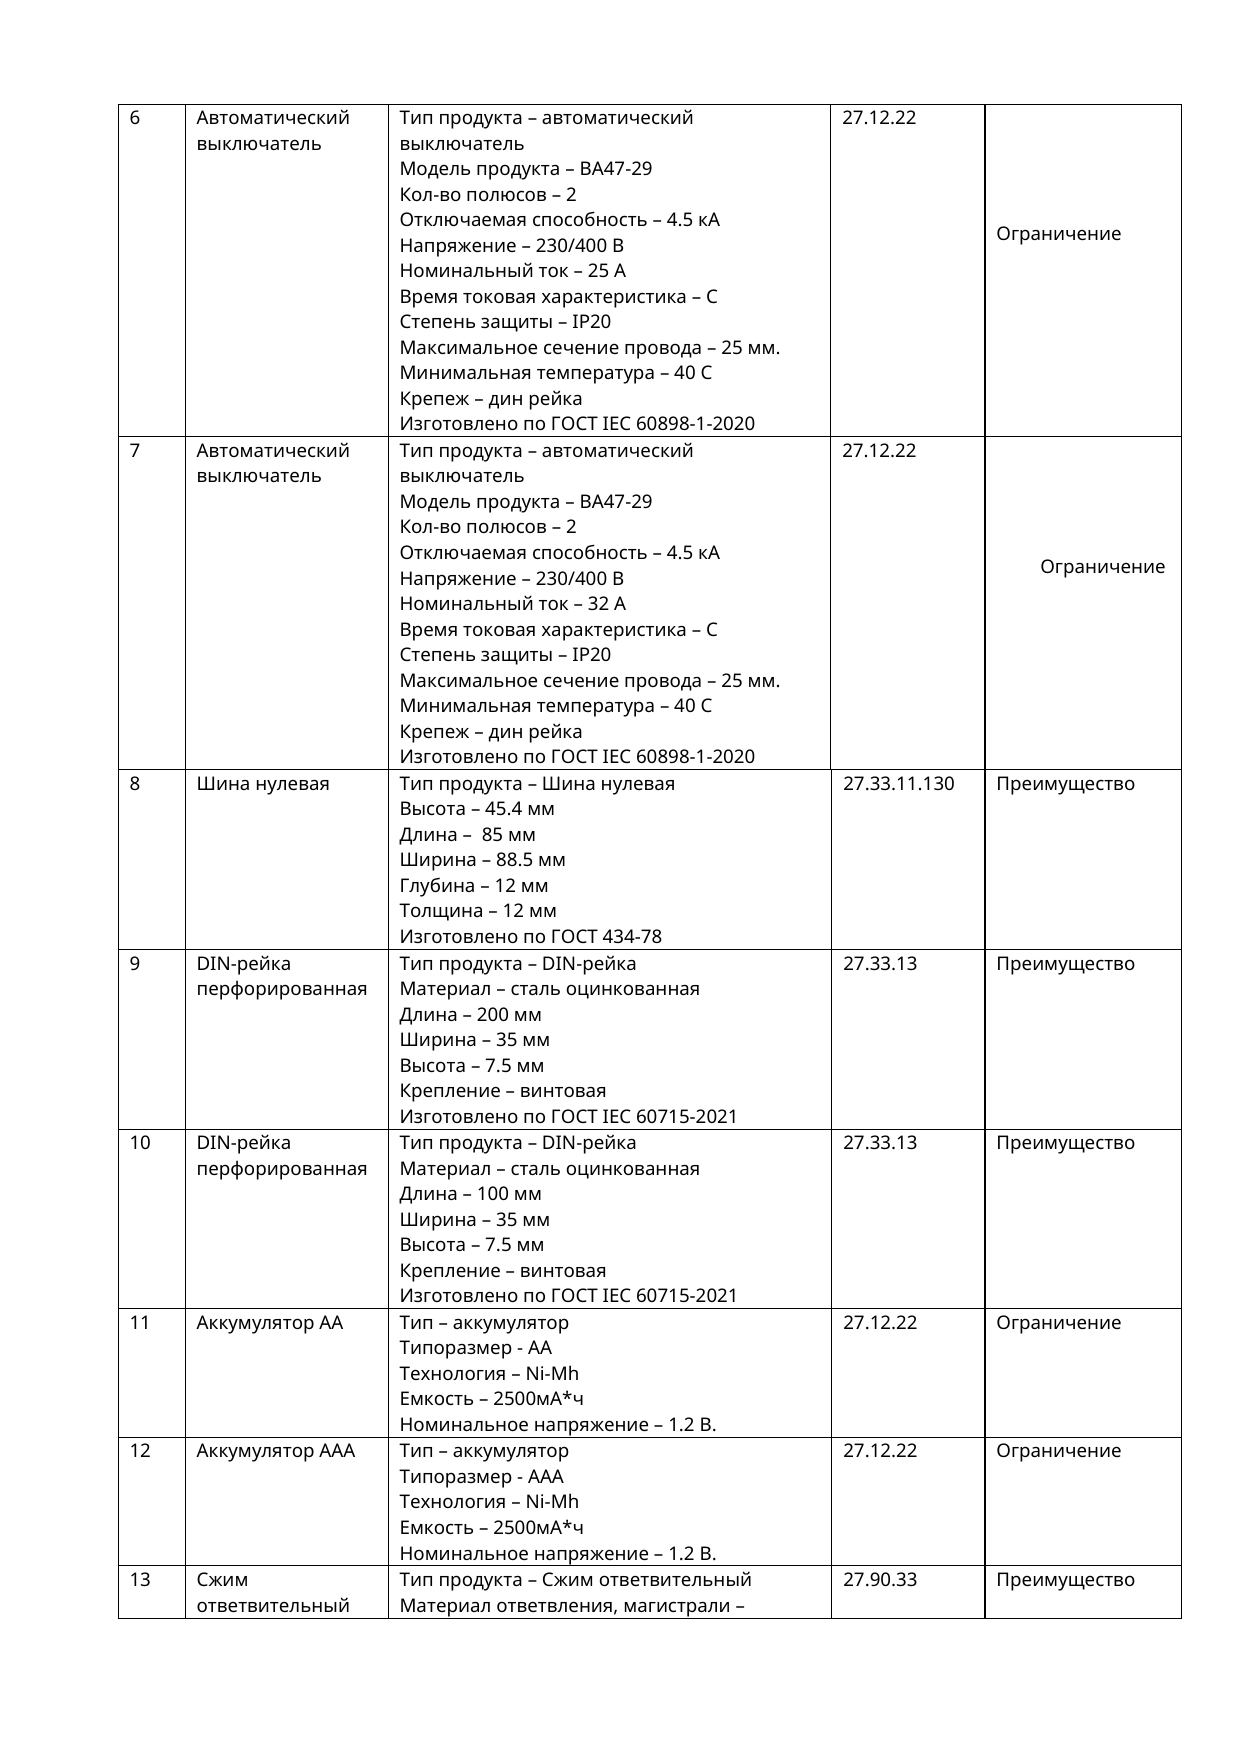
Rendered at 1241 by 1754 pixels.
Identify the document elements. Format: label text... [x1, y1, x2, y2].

table_cell Тип продукта – автоматический выключатель Модель продукта – ВА47-29 Кол-во полюсов – 2 Отключаемая способность – 4.5 кА Напряжение – 230/400 В Номинальный ток – 25 А Время токовая характеристика – С Степень защиты – IP20 Максимальное сечение провода – 25 мм. Минимальная температура – 40 С Крепеж – дин рейка Изготовлено по ГОСТ IEC 60898-1-2020 [389, 105, 830, 436]
table_cell 27.33.13 [832, 1130, 984, 1308]
table_cell Аккумулятор АА [186, 1309, 388, 1437]
table_cell DIN-рейка перфорированная [186, 950, 388, 1128]
table_cell Автоматический выключатель [186, 437, 388, 769]
table_cell 7 [119, 437, 185, 769]
table_cell 27.12.22 [832, 1438, 984, 1565]
table_cell 27.90.33 [832, 1566, 984, 1617]
table_cell Ограничение [986, 1309, 1181, 1437]
table_cell Тип продукта – DIN-рейка Материал – сталь оцинкованная Длина – 200 мм Ширина – 35 мм Высота – 7.5 мм Крепление – винтовая Изготовлено по ГОСТ IEC 60715-2021 [389, 950, 831, 1128]
table_cell 27.33.11.130 [832, 770, 984, 949]
table_cell Преимущество [986, 950, 1181, 1128]
table_cell Тип – аккумулятор Типоразмер - АА Технология – Ni-Mh Емкость – 2500мА*ч Номинальное напряжение – 1.2 В. [389, 1309, 831, 1437]
table_cell 10 [119, 1130, 185, 1308]
table_cell 27.12.22 [831, 437, 984, 769]
table_cell 9 [119, 950, 185, 1128]
table_cell Ограничение [986, 437, 1181, 769]
table_cell Автоматический выключатель [186, 105, 388, 436]
table_cell 6 [119, 105, 185, 436]
table_cell Ограничение [986, 1438, 1181, 1565]
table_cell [389, 1566, 831, 1617]
table_cell 8 [119, 770, 185, 949]
table_cell Сжим ответвительный [186, 1566, 388, 1617]
table_cell Преимущество [986, 1566, 1181, 1617]
table_cell 27.33.13 [832, 950, 984, 1128]
table_cell Ограничение [986, 105, 1181, 436]
table_cell 11 [119, 1309, 185, 1437]
table_cell Преимущество [986, 1130, 1181, 1308]
table_cell Шина нулевая [186, 770, 388, 949]
table_cell Тип продукта – Шина нулевая Высота – 45.4 мм Длина – 85 мм Ширина – 88.5 мм Глубина – 12 мм Толщина – 12 мм Изготовлено по ГОСТ 434-78 [389, 770, 831, 949]
table_cell Аккумулятор ААА [186, 1438, 388, 1565]
table_cell 12 [119, 1438, 185, 1565]
table_cell 13 [119, 1566, 185, 1617]
table_cell Преимущество [986, 770, 1181, 949]
table_cell Тип продукта – автоматический выключатель Модель продукта – ВА47-29 Кол-во полюсов – 2 Отключаемая способность – 4.5 кА Напряжение – 230/400 В Номинальный ток – 32 А Время токовая характеристика – С Степень защиты – IP20 Максимальное сечение провода – 25 мм. Минимальная температура – 40 С Крепеж – дин рейка Изготовлено по ГОСТ IEC 60898-1-2020 [389, 437, 830, 769]
table_cell Тип продукта – DIN-рейка Материал – сталь оцинкованная Длина – 100 мм Ширина – 35 мм Высота – 7.5 мм Крепление – винтовая Изготовлено по ГОСТ IEC 60715-2021 [389, 1130, 831, 1308]
table_cell 27.12.22 [831, 105, 984, 436]
table_cell 27.12.22 [832, 1309, 984, 1437]
table_cell Тип – аккумулятор Типоразмер - ААА Технология – Ni-Mh Емкость – 2500мА*ч Номинальное напряжение – 1.2 В. [389, 1438, 831, 1565]
table_cell DIN-рейка перфорированная [186, 1130, 388, 1308]
